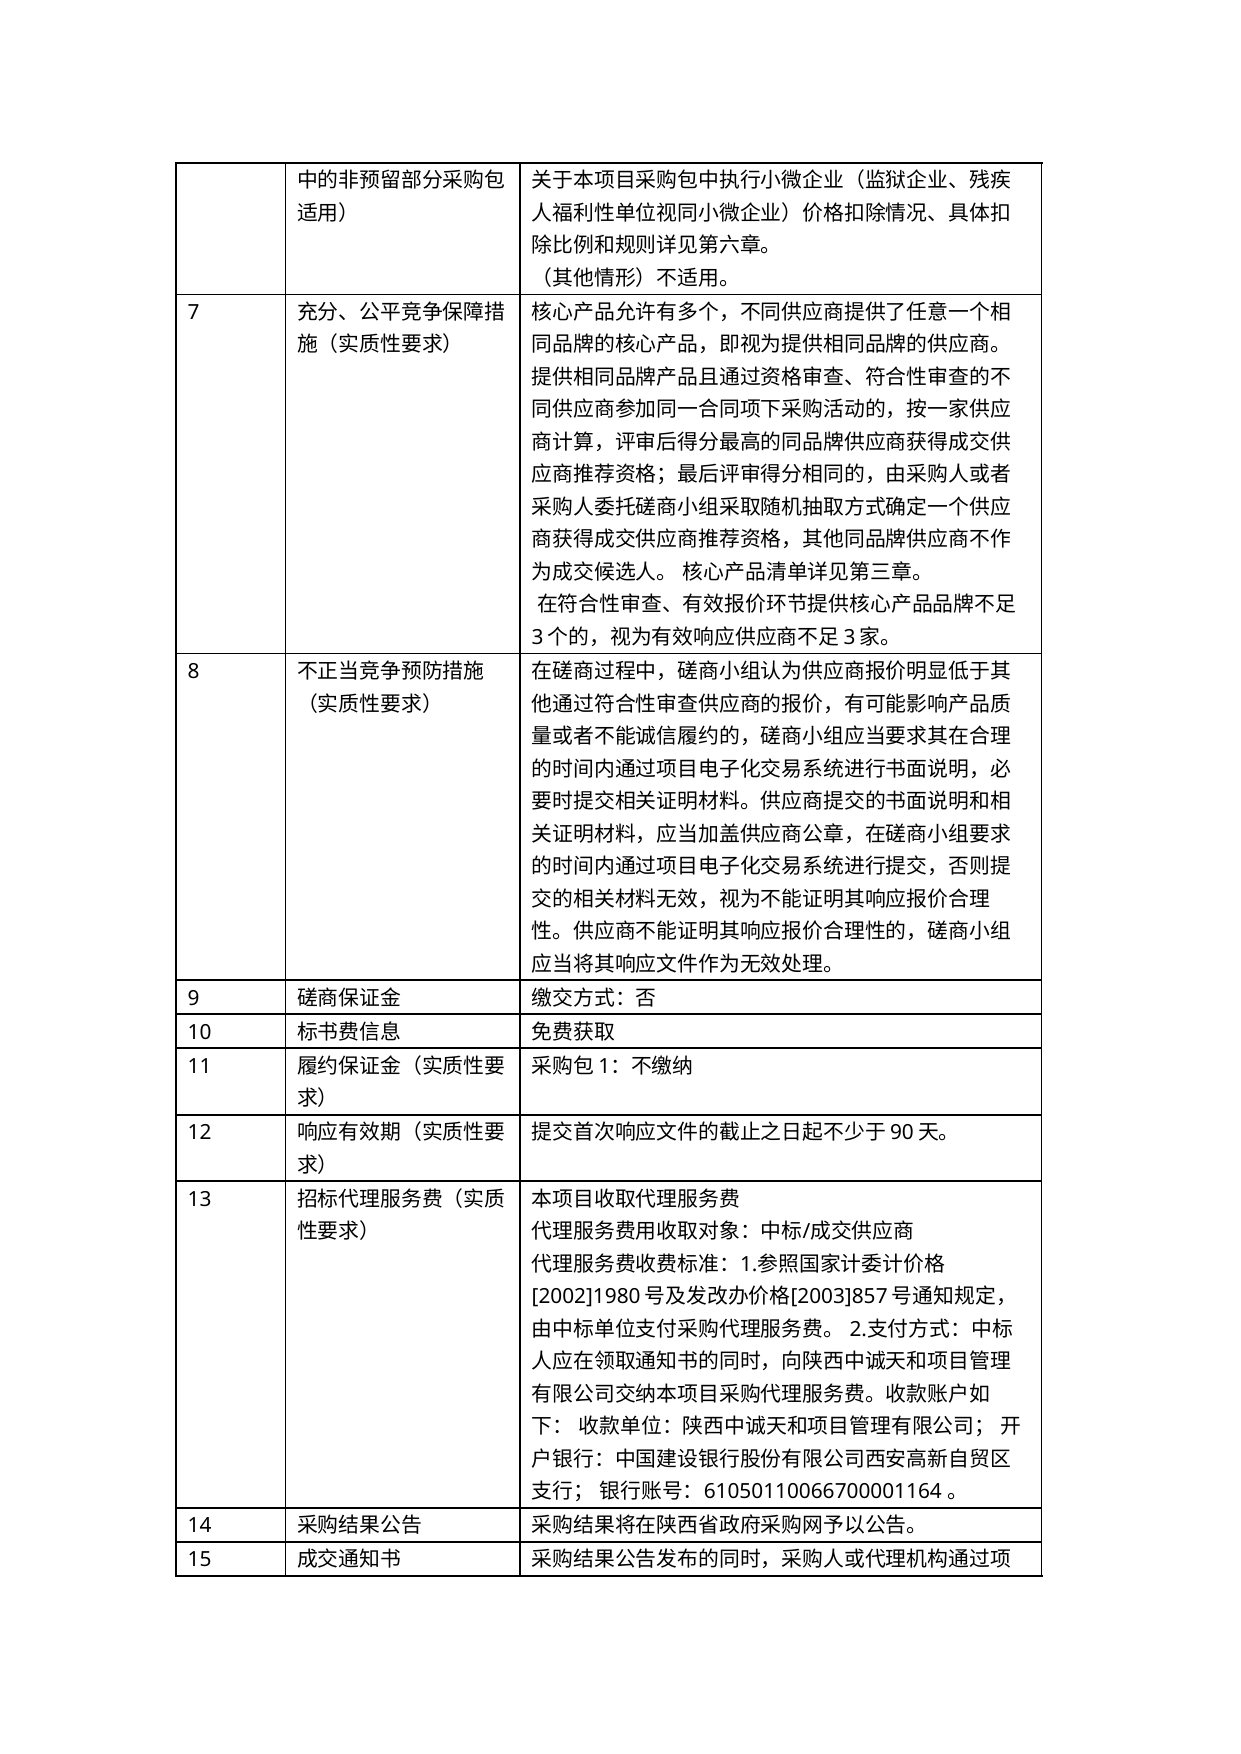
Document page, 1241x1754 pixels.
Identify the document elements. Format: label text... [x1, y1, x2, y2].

table_cell 招标代理服务费（实质性要求） [286, 1182, 519, 1507]
table_cell 成交通知书 [286, 1543, 519, 1575]
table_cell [521, 1543, 1041, 1575]
table_cell 采购结果将在陕西省政府采购网予以公告。 [521, 1509, 1041, 1541]
table_cell 标书费信息 [286, 1015, 519, 1047]
table_cell 充分、公平竞争保障措施（实质性要求） [286, 295, 519, 653]
table_cell 响应有效期（实质性要求） [286, 1116, 519, 1180]
table_cell 8 [177, 654, 285, 979]
table_cell 14 [177, 1509, 285, 1541]
table_cell 13 [177, 1182, 285, 1507]
table_cell 提交首次响应文件的截止之日起不少于90天。 [521, 1116, 1041, 1180]
table_cell 15 [177, 1543, 285, 1575]
table_cell 磋商保证金 [286, 981, 519, 1013]
table_cell 11 [177, 1049, 285, 1114]
table_cell 履约保证金（实质性要求） [286, 1049, 519, 1114]
table_cell 7 [177, 295, 285, 653]
table_cell 10 [177, 1015, 285, 1047]
table_cell 采购结果公告 [286, 1509, 519, 1541]
table_cell 12 [177, 1116, 285, 1180]
table_cell 采购包1：不缴纳 [521, 1049, 1041, 1114]
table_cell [521, 164, 1041, 293]
table_cell 不正当竞争预防措施（实质性要求） [286, 654, 519, 979]
table_cell 9 [177, 981, 285, 1013]
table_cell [286, 164, 519, 293]
table_cell 在磋商过程中，磋商小组认为供应商报价明显低于其他通过符合性审查供应商的报价，有可能影响产品质量或者不能诚信履约的，磋商小组应当要求其在合理的时间内通过项目电子化交易系统进行书面说明，必要时提交相关证明材料。供应商提交的书面说明和相关证明材料，应当加盖供应商公章，在磋商小组要求的时间内通过项目电子化交易系统进行提交，否则提交的相关材料无效，视为不能证明其响应报价合理性。供应商不能证明其响应报价合理性的，磋商小组应当将其响应文件作为无效处理。 [521, 654, 1041, 979]
table_cell 本项目收取代理服务费 代理服务费用收取对象：中标/成交供应商 代理服务费收费标准：1.参照国家计委计价格[2002]1980号及发改办价格[2003]857号通知规定，由中标单位支付采购代理服务费。 2.支付方式：中标人应在领取通知书的同时，向陕西中诚天和项目管理有限公司交纳本项目采购代理服务费。收款账户如下： 收款单位：陕西中诚天和项目管理有限公司； 开户银行：中国建设银行股份有限公司西安高新自贸区支行； 银行账号：61050110066700001164 。 [521, 1182, 1041, 1507]
table_cell 6 [177, 164, 285, 293]
table_cell 免费获取 [521, 1015, 1041, 1047]
table_cell 缴交方式：否 [521, 981, 1041, 1013]
table_cell 核心产品允许有多个，不同供应商提供了任意一个相同品牌的核心产品，即视为提供相同品牌的供应商。 提供相同品牌产品且通过资格审查、符合性审查的不同供应商参加同一合同项下采购活动的，按一家供应商计算，评审后得分最高的同品牌供应商获得成交供应商推荐资格；最后评审得分相同的，由采购人或者采购人委托磋商小组采取随机抽取方式确定一个供应商获得成交供应商推荐资格，其他同品牌供应商不作为成交候选人。 核心产品清单详见第三章。 在符合性审查、有效报价环节提供核心产品品牌不足3个的，视为有效响应供应商不足3家。 [521, 295, 1041, 653]
